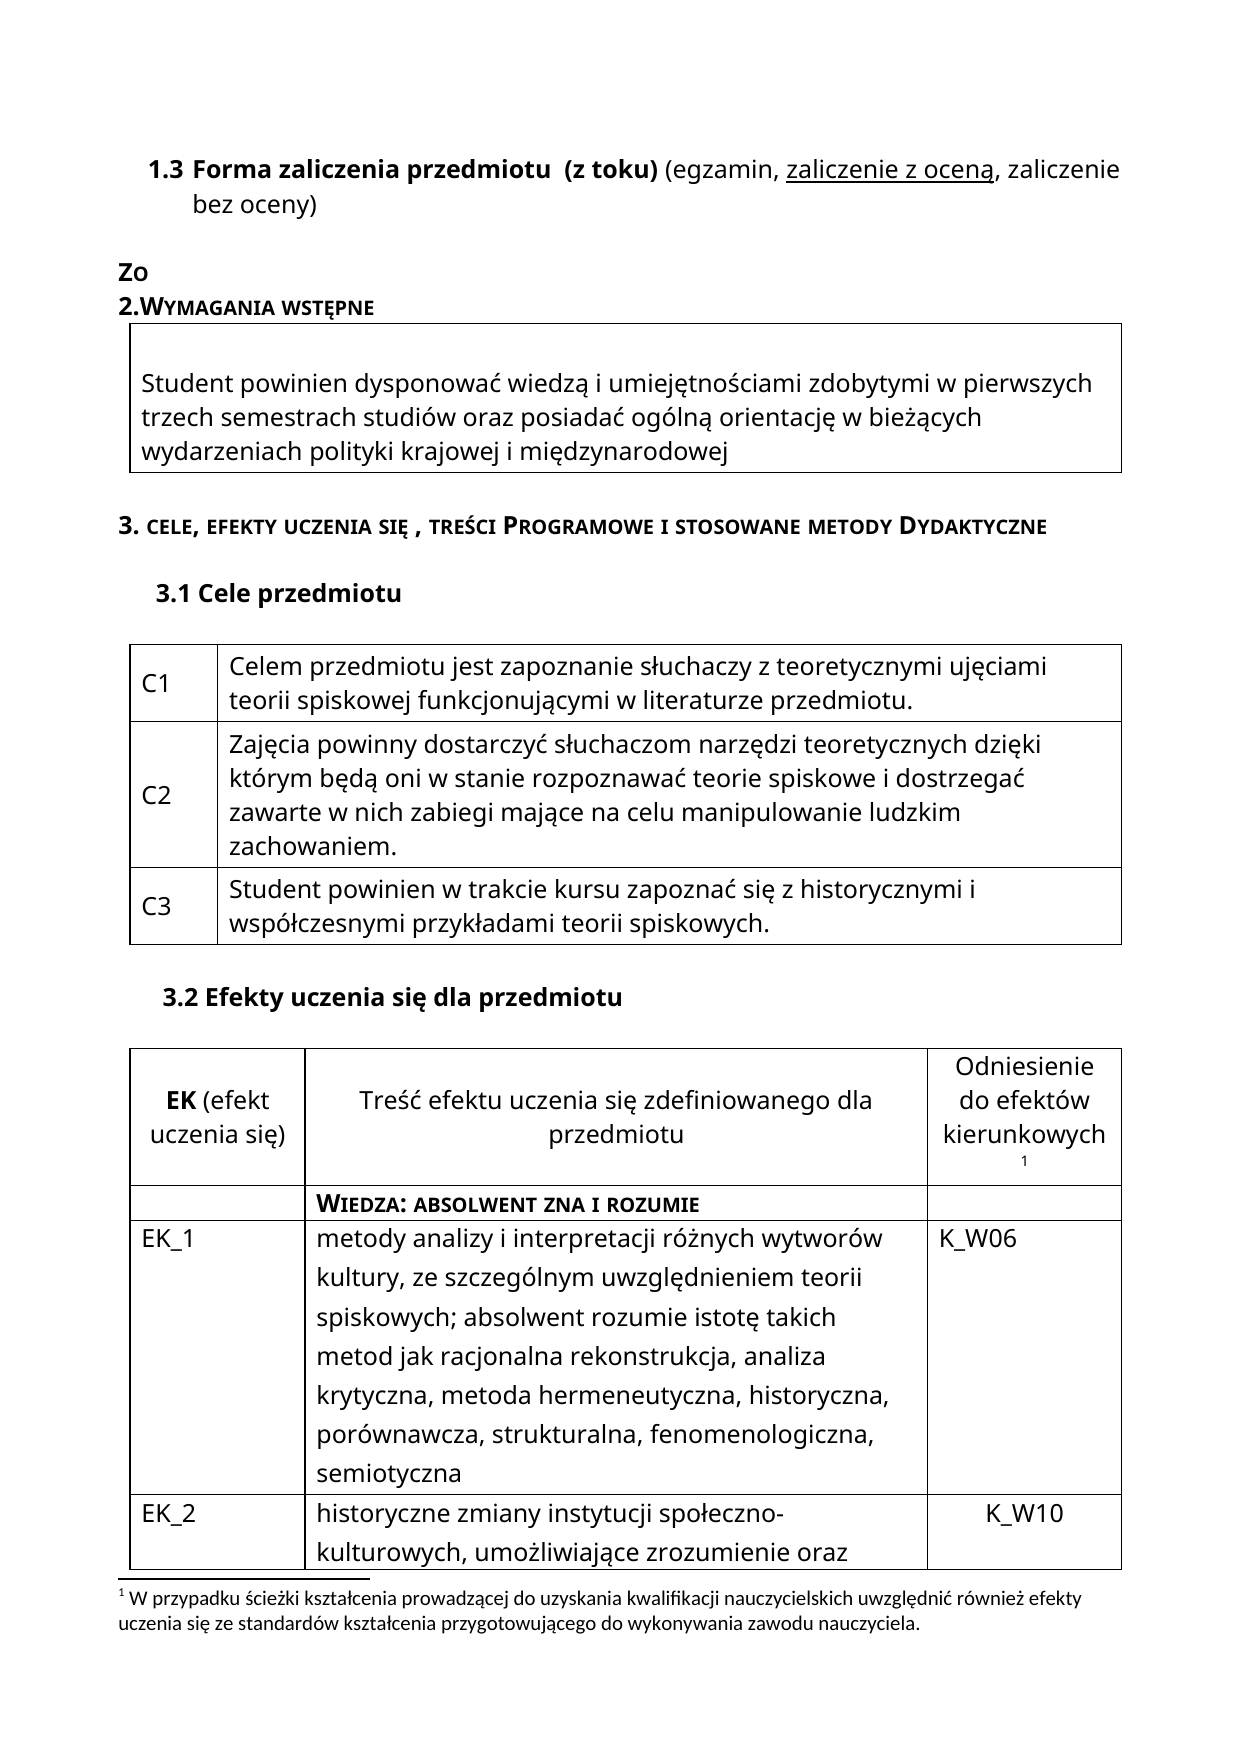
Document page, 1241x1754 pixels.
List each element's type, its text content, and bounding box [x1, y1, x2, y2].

table_cell K_W06 [928, 1221, 1121, 1494]
text 3.1 Cele przedmiotu [156, 576, 1122, 609]
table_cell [306, 1495, 927, 1568]
table_cell [131, 1186, 304, 1220]
table_cell C2 [131, 722, 217, 867]
table_cell EK_2 [131, 1495, 304, 1568]
table_cell metody analizy i interpretacji różnych wytworów kultury, ze szczególnym uwzględnieniem teorii spiskowych; absolwent rozumie istotę takich metod jak racjonalna rekonstrukcja, analiza krytyczna, metoda hermeneutyczna, historyczna, porównawcza, strukturalna, fenomenologiczna, semiotyczna [306, 1221, 927, 1494]
table_cell EK_1 [131, 1221, 304, 1494]
text 3.2 Efekty uczenia się dla przedmiotu [162, 979, 1122, 1013]
text 1.3 Forma zaliczenia przedmiotu (z toku) (egzamin, zaliczenie z oceną, zaliczenie bez oceny) [148, 152, 1122, 220]
table_cell Student powinien w trakcie kursu zapoznać się z historycznymi i współczesnymi przykładami teorii spiskowych. [218, 868, 1121, 944]
text Zo [118, 254, 1122, 288]
table_header EK (efekt uczenia się) [131, 1049, 304, 1185]
text 2.Wymagania wstępne [118, 288, 1122, 322]
table_cell [928, 1186, 1121, 1220]
table_cell C3 [131, 868, 217, 944]
table_header Student powinien dysponować wiedzą i umiejętnościami zdobytymi w pierwszych trzech semestrach studiów oraz posiadać ogólną orientację w bieżących wydarzeniach polityki krajowej i międzynarodowej [131, 324, 1121, 472]
text 3. cele, efekty uczenia się , treści Programowe i stosowane metody Dydaktyczne [118, 507, 1122, 541]
table_header Odniesienie do efektów kierunkowych [928, 1049, 1121, 1185]
table_header Treść efektu uczenia się zdefiniowanego dla przedmiotu [306, 1049, 927, 1185]
table_header Celem przedmiotu jest zapoznanie słuchaczy z teoretycznymi ujęciami teorii spiskowej funkcjonującymi w literaturze przedmiotu. [218, 645, 1121, 721]
table_header C1 [131, 645, 217, 721]
table_cell K_W10 [928, 1495, 1121, 1568]
table_cell Wiedza: absolwent zna i rozumie [306, 1186, 927, 1220]
table_cell Zajęcia powinny dostarczyć słuchaczom narzędzi teoretycznych dzięki którym będą oni w stanie rozpoznawać teorie spiskowe i dostrzegać zawarte w nich zabiegi mające na celu manipulowanie ludzkim zachowaniem. [218, 722, 1121, 867]
